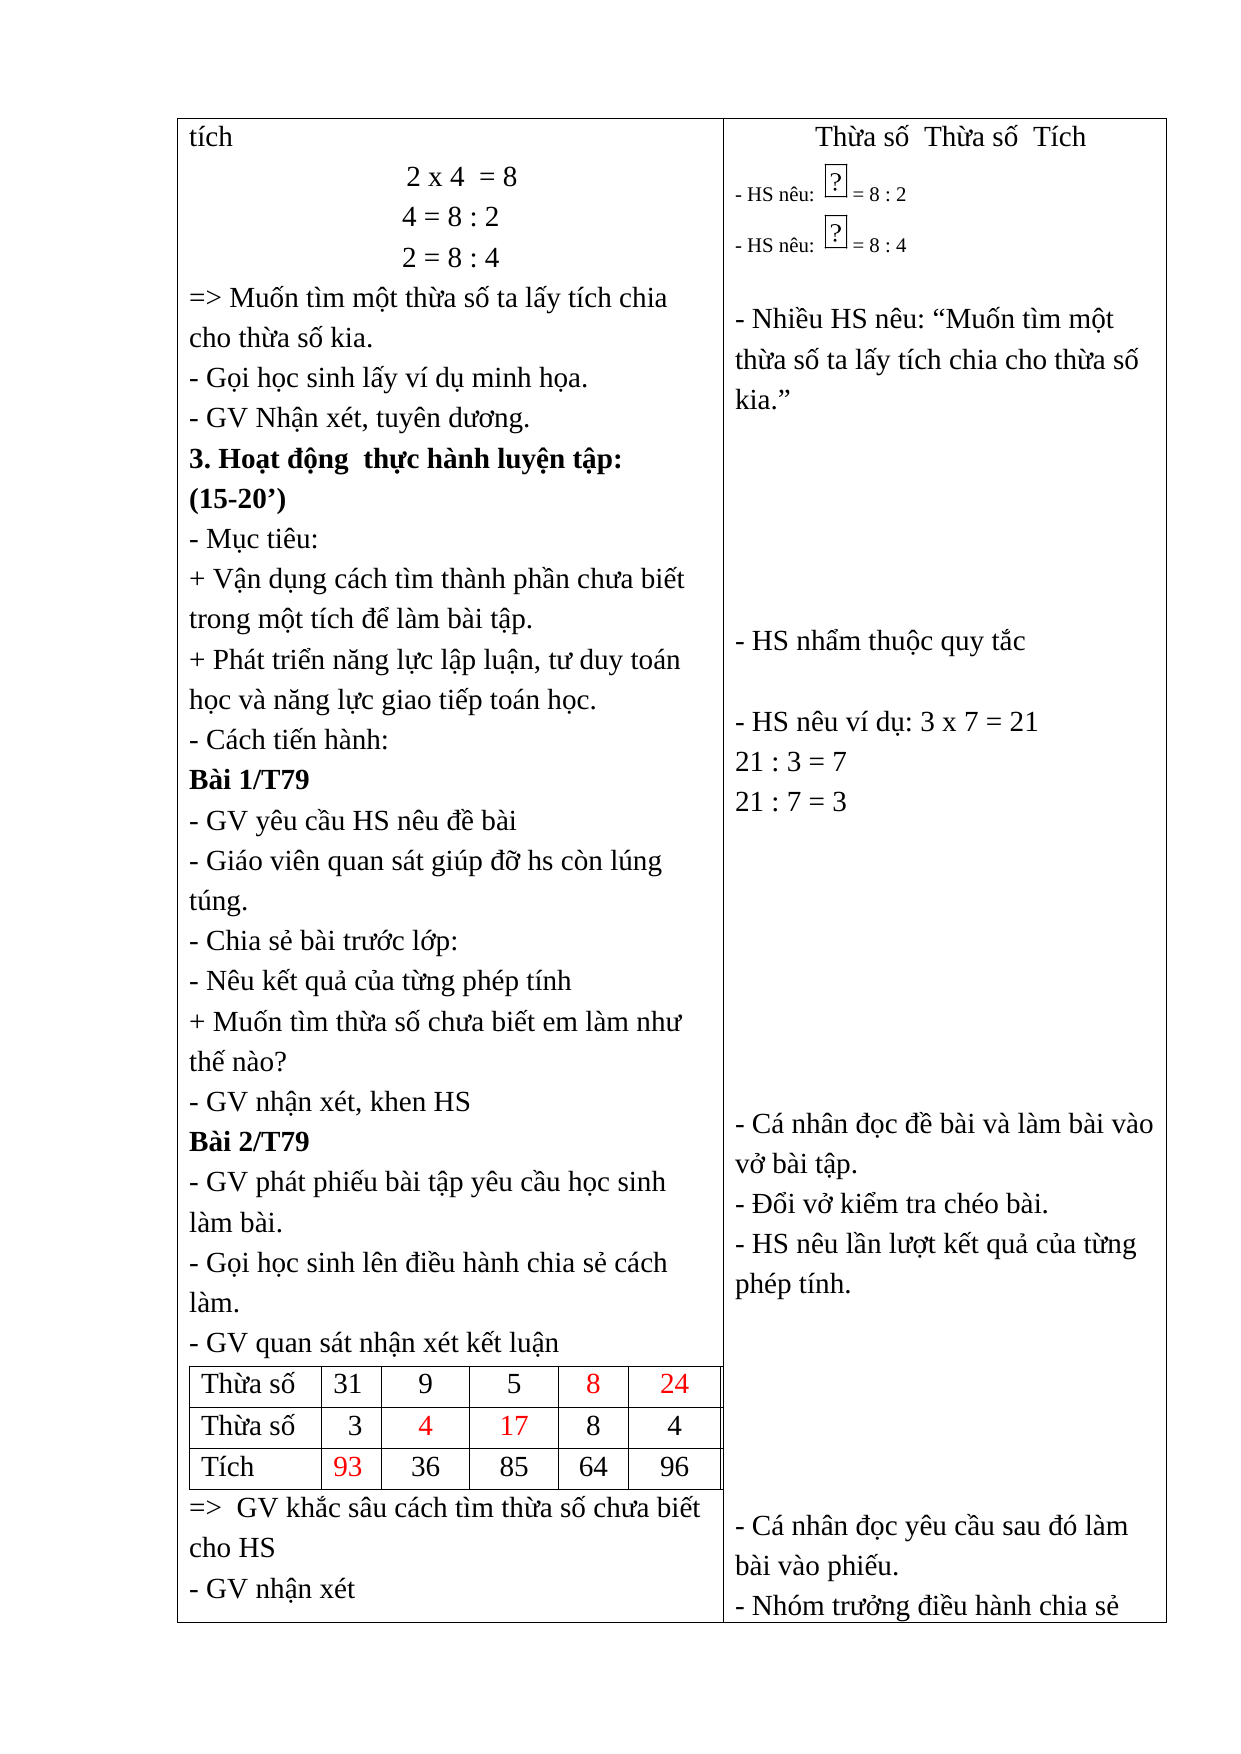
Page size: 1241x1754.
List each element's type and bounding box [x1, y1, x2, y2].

table_cell [178, 119, 723, 1622]
table_cell [724, 119, 1166, 1622]
